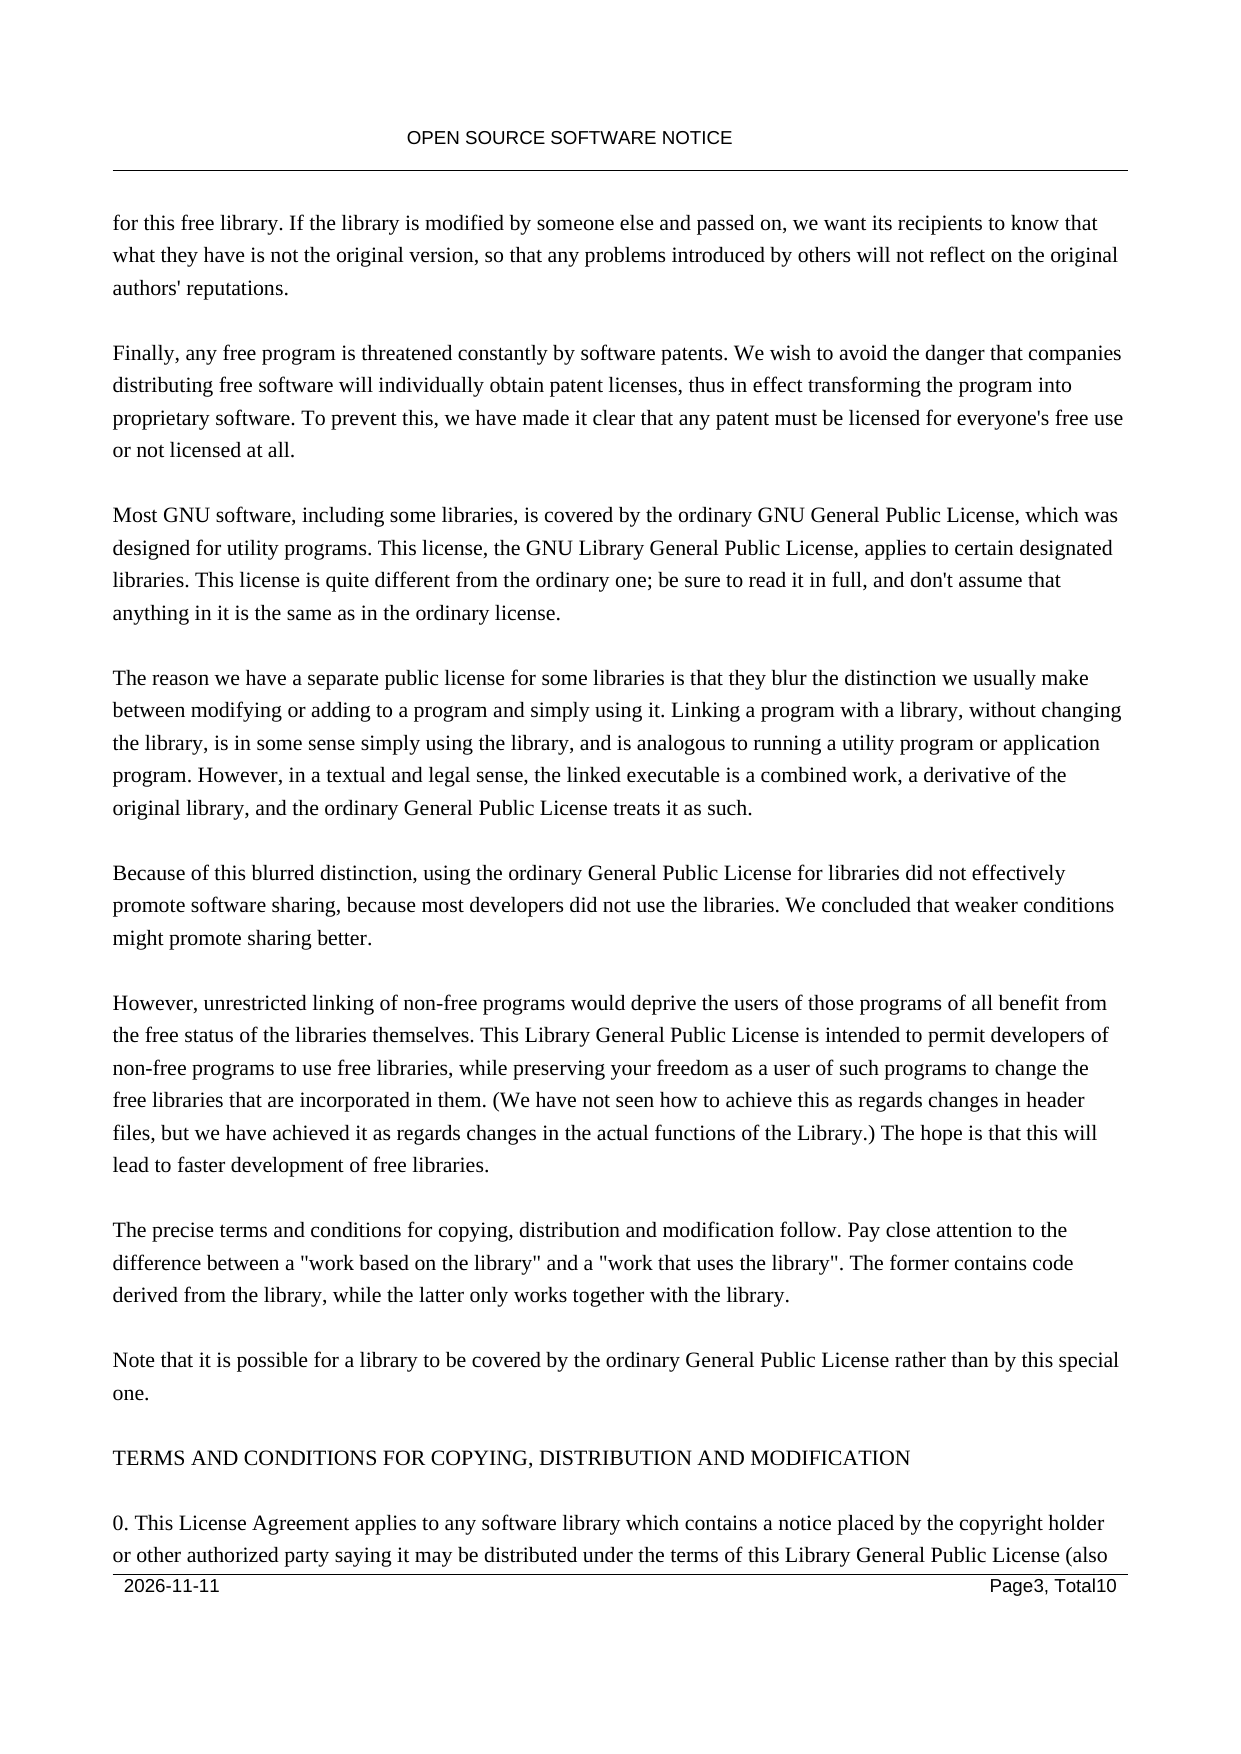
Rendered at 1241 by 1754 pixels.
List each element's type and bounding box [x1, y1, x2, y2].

text [112, 206, 1128, 1571]
